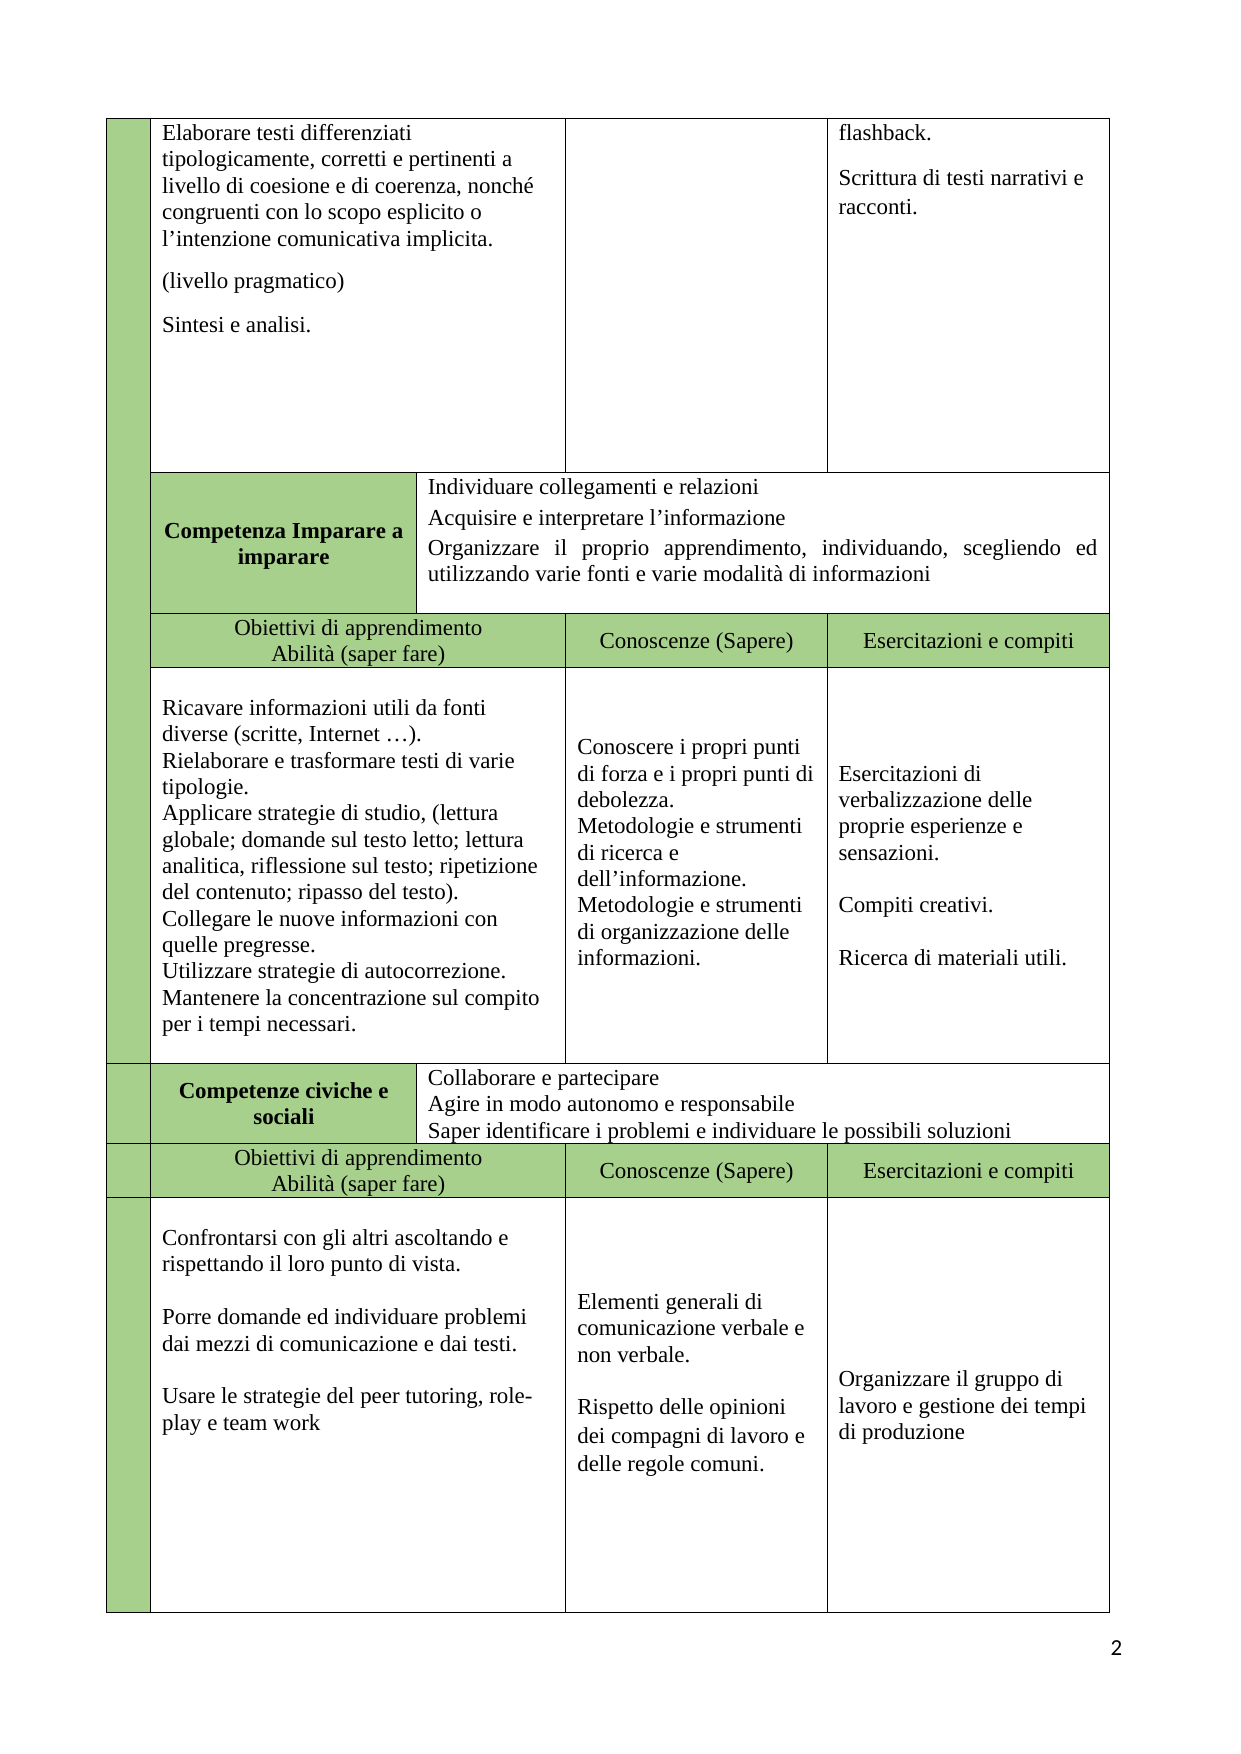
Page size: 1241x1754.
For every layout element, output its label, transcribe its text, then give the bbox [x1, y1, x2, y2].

table_cell Organizzare il gruppo di lavoro e gestione dei tempi di produzione [828, 1198, 1109, 1612]
table_cell Ricavare informazioni utili da fonti diverse (scritte, Internet …). Rielaborare e trasformare testi di varie tipologie. Applicare strategie di studio, (lettura globale; domande sul testo letto; lettura analitica, riflessione sul testo; ripetizione del contenuto; ripasso del testo). Collegare le nuove informazioni con quelle pregresse. Utilizzare strategie di autocorrezione. Mantenere la concentrazione sul compito per i tempi necessari. [151, 668, 565, 1063]
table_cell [828, 119, 1109, 472]
table_cell Collaborare e partecipare Agire in modo autonomo e responsabile Saper identificare i problemi e individuare le possibili soluzioni [417, 1064, 1109, 1143]
table_cell [107, 1198, 150, 1612]
table_cell Obiettivi di apprendimento Abilità (saper fare) [151, 1144, 565, 1197]
table_cell Competenze civiche e sociali [151, 1064, 416, 1143]
table_cell Esercitazioni e compiti [828, 1144, 1109, 1197]
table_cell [566, 119, 827, 472]
table_cell Competenza Imparare a imparare [151, 473, 416, 613]
table_cell Obiettivi di apprendimento Abilità (saper fare) [151, 614, 565, 667]
table_cell Esercitazioni di verbalizzazione delle proprie esperienze e sensazioni. Compiti creativi. Ricerca di materiali utili. [828, 668, 1109, 1063]
table_cell Conoscere i propri punti di forza e i propri punti di debolezza. Metodologie e strumenti di ricerca e dell’informazione. Metodologie e strumenti di organizzazione delle informazioni. [566, 668, 827, 1063]
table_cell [151, 119, 565, 472]
table_cell Elementi generali di comunicazione verbale e non verbale. Rispetto delle opinioni dei compagni di lavoro e delle regole comuni. [566, 1198, 827, 1612]
table_cell Confrontarsi con gli altri ascoltando e rispettando il loro punto di vista. Porre domande ed individuare problemi dai mezzi di comunicazione e dai testi. Usare le strategie del peer tutoring, role-play e team work [151, 1198, 565, 1612]
table_cell Individuare collegamenti e relazioni Acquisire e interpretare l’informazione Organizzare il proprio apprendimento, individuando, scegliendo ed utilizzando varie fonti e varie modalità di informazioni [417, 473, 1109, 613]
table_cell [107, 1064, 150, 1143]
table_cell Conoscenze (Sapere) [566, 614, 827, 667]
table_cell Conoscenze (Sapere) [566, 1144, 827, 1197]
table_cell [107, 1144, 150, 1197]
table_cell Esercitazioni e compiti [828, 614, 1109, 667]
